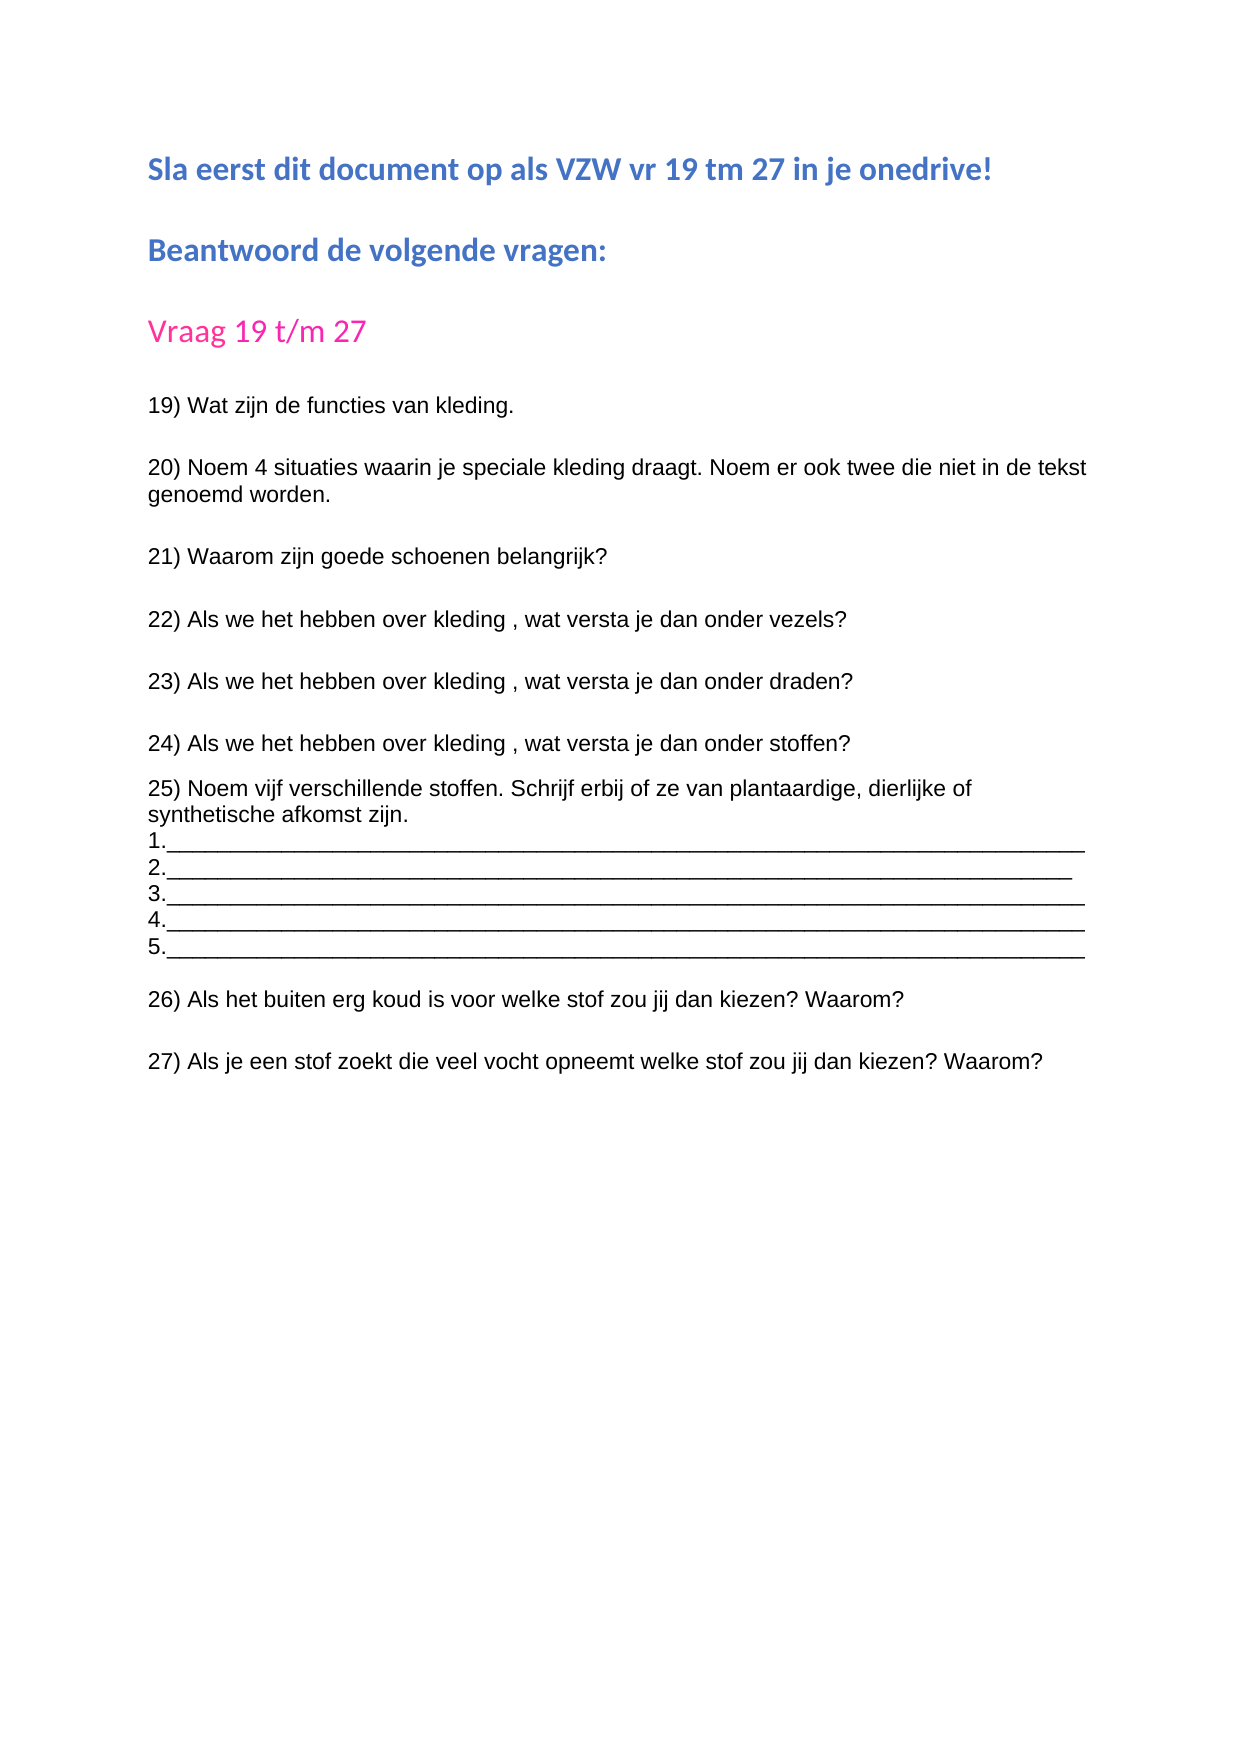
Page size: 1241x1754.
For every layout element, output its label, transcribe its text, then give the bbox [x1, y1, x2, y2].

text Sla eerst dit document op als VZW vr 19 tm 27 in je onedrive! [148, 148, 1093, 188]
text 22) Als we het hebben over kleding , wat versta je dan onder vezels? [148, 606, 1093, 632]
text Vraag 19 t/m 27 [148, 311, 1093, 351]
text 21) Waarom zijn goede schoenen belangrijk? [148, 543, 1093, 569]
text 19) Wat zijn de functies van kleding. [148, 392, 1093, 418]
text Beantwoord de volgende vragen: [148, 229, 1093, 270]
text 20) Noem 4 situaties waarin je speciale kleding draagt. Noem er ook twee die niet in de tekst genoemd worden. [148, 454, 1093, 507]
text 24) Als we het hebben over kleding , wat versta je dan onder stoffen? [148, 730, 1093, 757]
text 25) Noem vijf verschillende stoffen. Schrijf erbij of ze van plantaardige, dierlijke of synthetische afkomst zijn. [148, 775, 1093, 827]
text 1.________________________________________________________________________2._______________________________________________________________________ [148, 827, 1093, 880]
text 23) Als we het hebben over kleding , wat versta je dan onder draden? [148, 668, 1093, 694]
text 3.________________________________________________________________________4.________________________________________________________________________5.________________________________________________________________________ [148, 880, 1093, 959]
text 26) Als het buiten erg koud is voor welke stof zou jij dan kiezen? Waarom? [148, 986, 1093, 1012]
text 27) Als je een stof zoekt die veel vocht opneemt welke stof zou jij dan kiezen? Waarom? [148, 1048, 1093, 1074]
